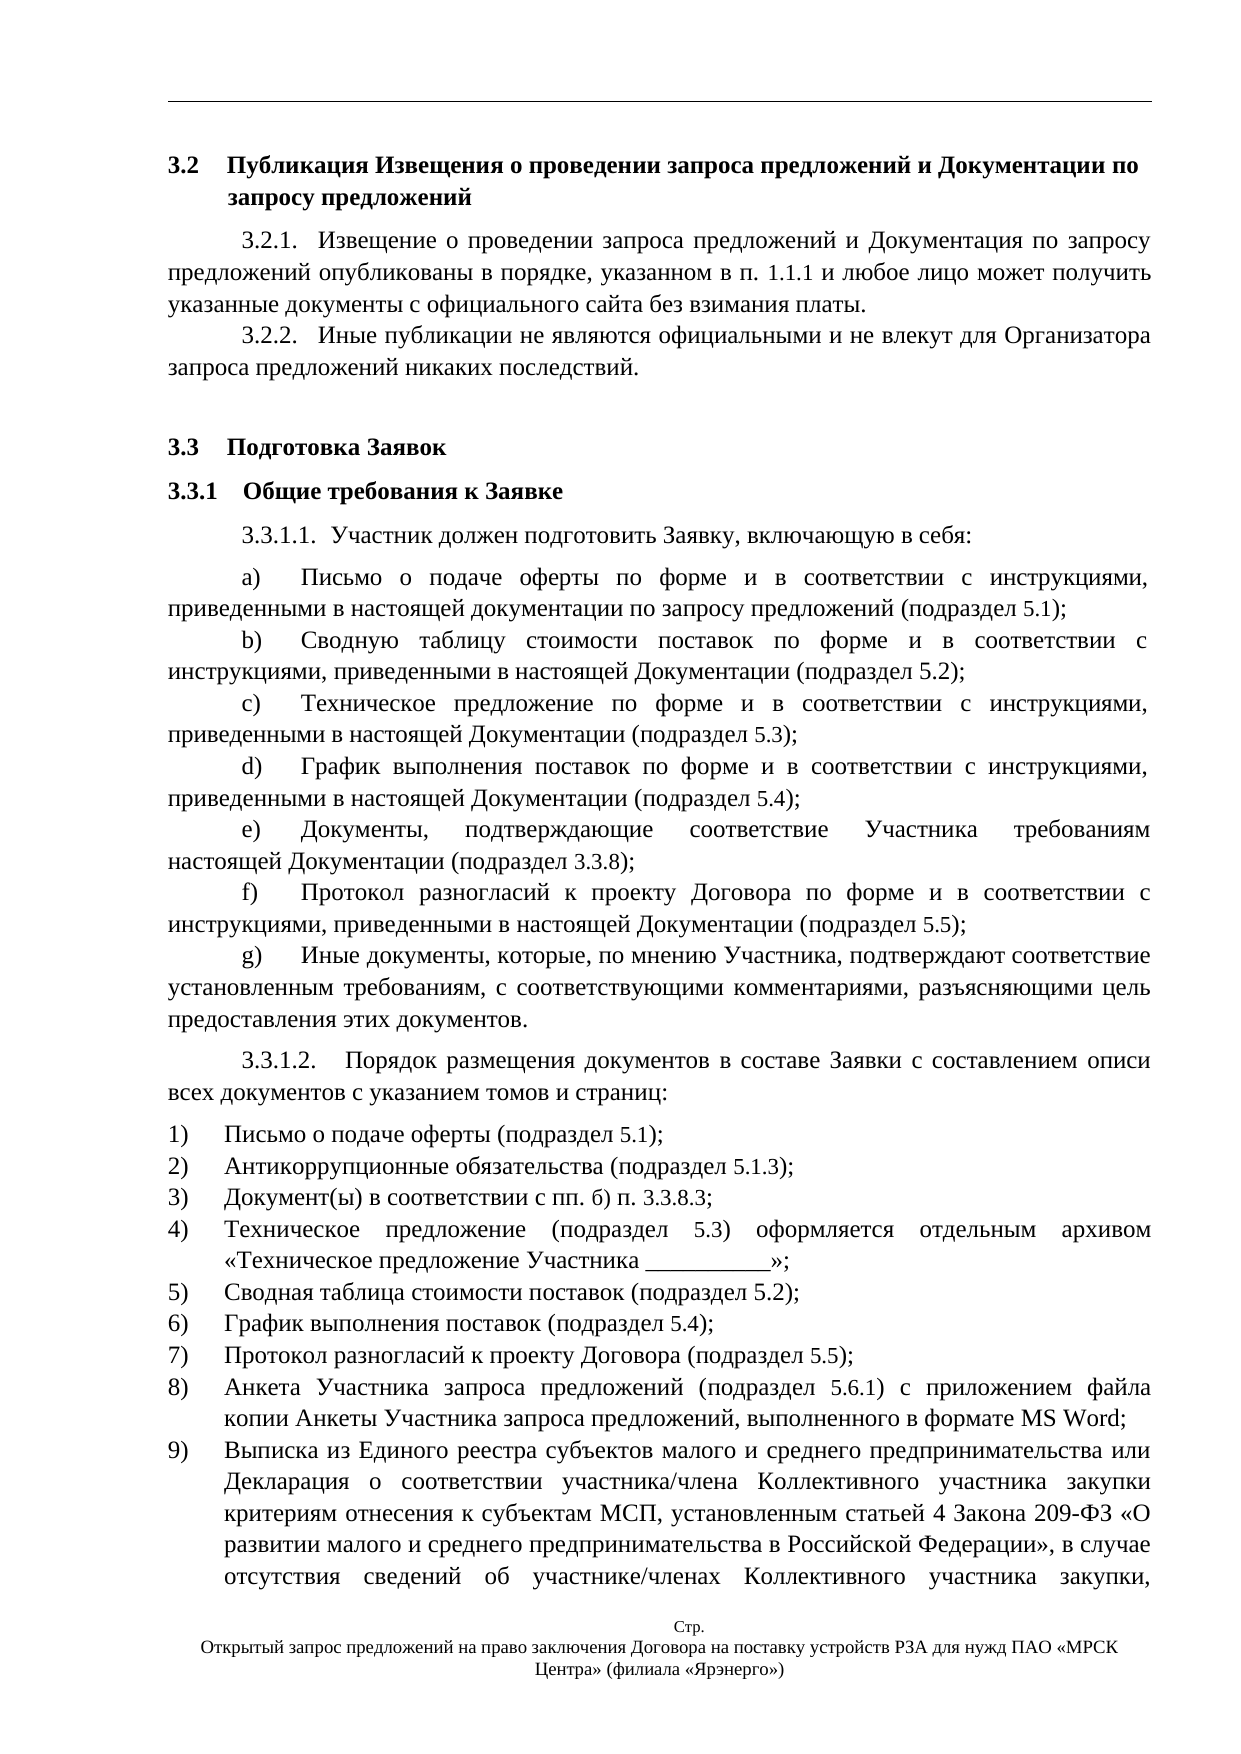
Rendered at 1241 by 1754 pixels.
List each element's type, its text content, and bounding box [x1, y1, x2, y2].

list Техническое предложение (подраздел 5.3) оформляется отдельным архивом «Техническое предложение Участника __________»; [168, 1214, 1152, 1274]
list Техническое предложение по форме и в соответствии с инструкциями, приведенными в настоящей Документации (подраздел 5.3); [168, 688, 1148, 748]
list График выполнения поставок (подраздел 5.4); [168, 1308, 1152, 1337]
list Письмо о подаче оферты (подраздел 5.1); [168, 1119, 1152, 1148]
list Сводная таблица стоимости поставок (подраздел 5.2); [168, 1277, 1152, 1306]
list Антикоррупционные обязательства (подраздел 5.1.3); [168, 1151, 1152, 1179]
list Иные публикации не являются официальными и не влекут для Организатора запроса предложений никаких последствий. [168, 320, 1152, 381]
list Документ(ы) в соответствии с пп. б) п. 3.3.8.3; [168, 1182, 1152, 1211]
subtitle Публикация Извещения о проведении запроса предложений и Документации по запросу предложений [168, 150, 1152, 210]
list Документы, подтверждающие соответствие Участника требованиям настоящей Документации (подраздел 3.3.8); [168, 814, 1151, 874]
subtitle Подготовка Заявок [168, 432, 1152, 460]
subtitle Общие требования к Заявке [168, 476, 1152, 504]
list Протокол разногласий к проекту Договора (подраздел 5.5); [168, 1340, 1152, 1369]
list График выполнения поставок по форме и в соответствии с инструкциями, приведенными в настоящей Документации (подраздел 5.4); [168, 751, 1149, 811]
list Порядок размещения документов в составе Заявки с составлением описи всех документов с указанием томов и страниц: [168, 1046, 1152, 1106]
list Извещение о проведении запроса предложений и Документация по запросу предложений опубликованы в порядке, указанном в п. 1.1.1 и любое лицо может получить указанные документы с официального сайта без взимания платы. [168, 226, 1152, 317]
list Протокол разногласий к проекту Договора по форме и в соответствии с инструкциями, приведенными в настоящей Документации (подраздел 5.5); [168, 877, 1151, 938]
list Письмо о подаче оферты по форме и в соответствии с инструкциями, приведенными в настоящей документации по запросу предложений (подраздел 5.1); [168, 562, 1148, 622]
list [168, 1435, 1152, 1590]
list Сводную таблицу стоимости поставок по форме и в соответствии с инструкциями, приведенными в настоящей Документации (подраздел 5.2); [168, 625, 1148, 685]
list Анкета Участника запроса предложений (подраздел 5.6.1) с приложением файла копии Анкеты Участника запроса предложений, выполненного в формате MS Word; [168, 1372, 1152, 1432]
list Участник должен подготовить Заявку, включающую в себя: [168, 520, 1152, 548]
list Иные документы, которые, по мнению Участника, подтверждают соответствие установленным требованиям, с соответствующими комментариями, разъясняющими цель предоставления этих документов. [168, 941, 1152, 1032]
